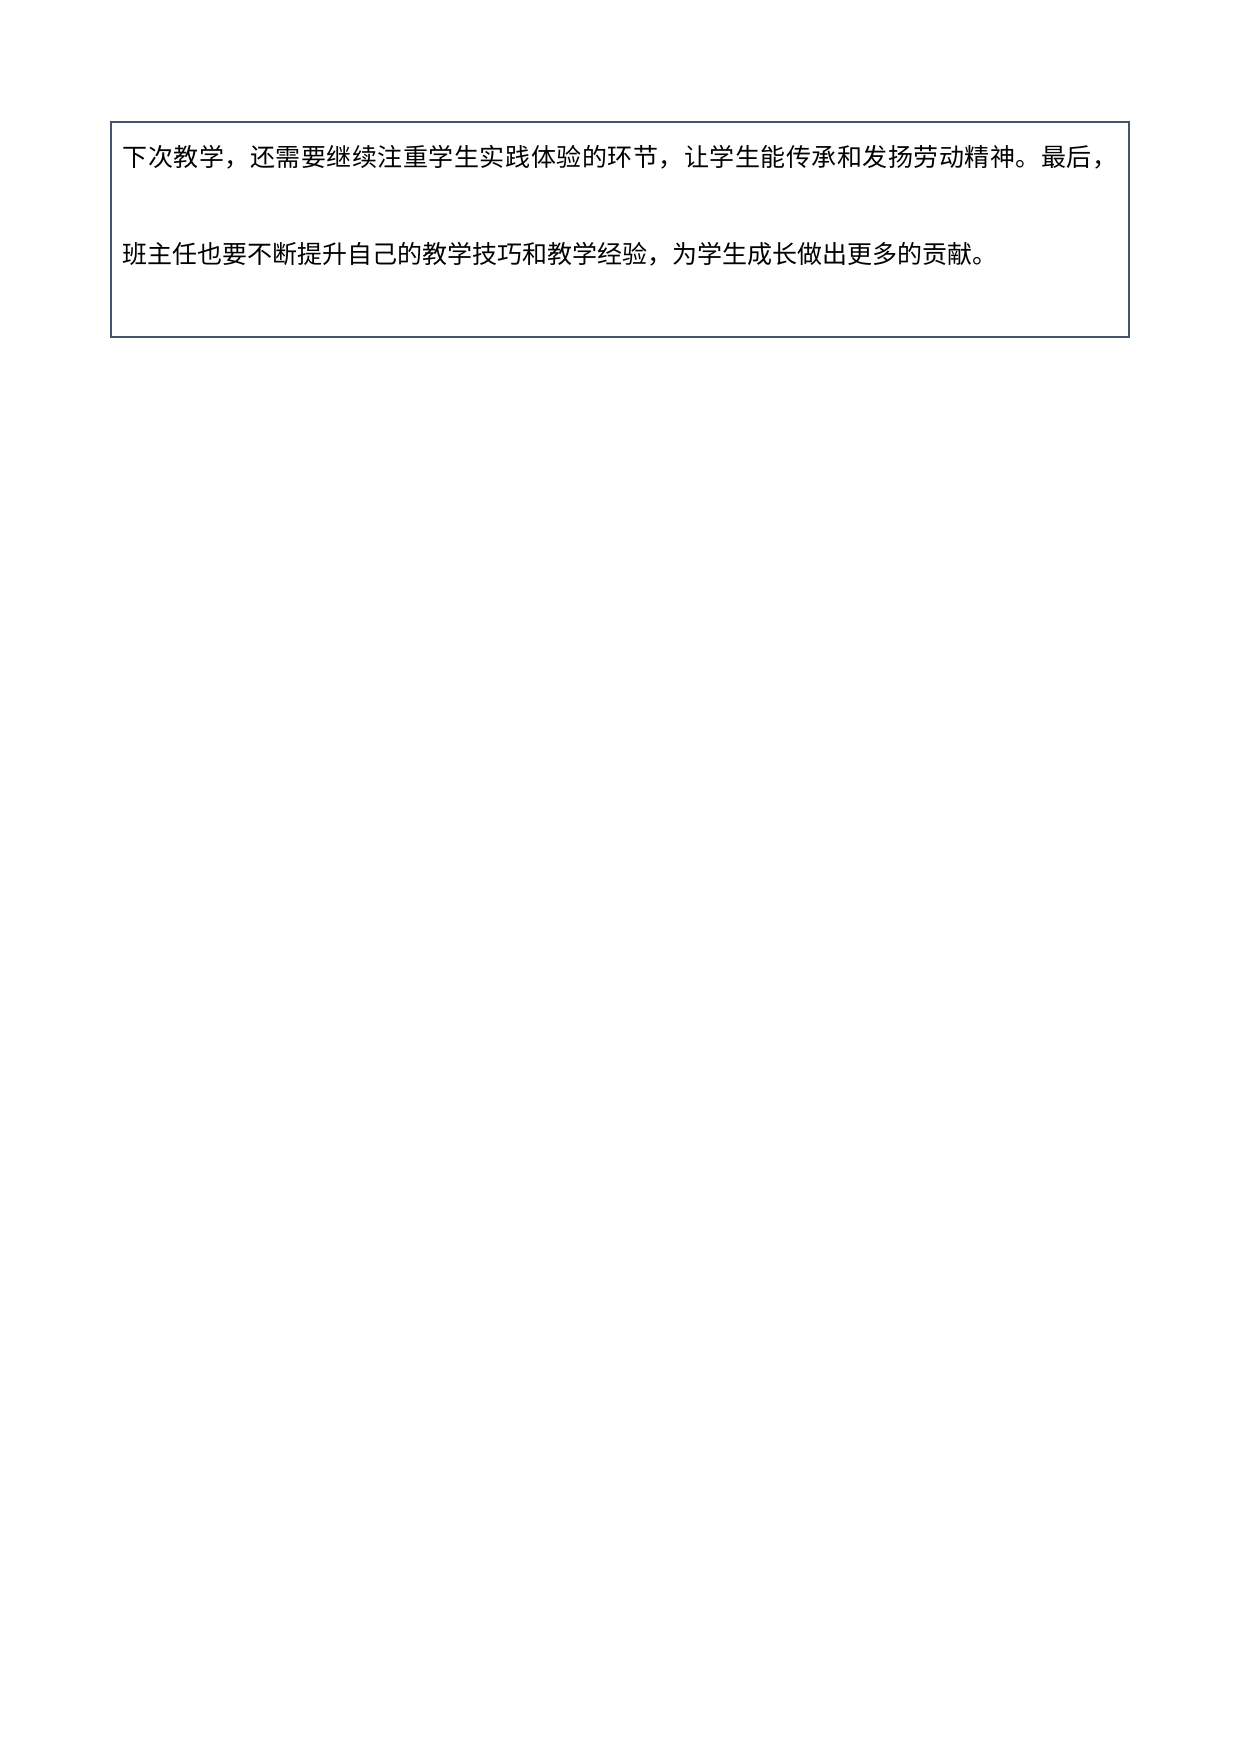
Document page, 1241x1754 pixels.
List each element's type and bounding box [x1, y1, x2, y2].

table_cell [112, 123, 1128, 336]
